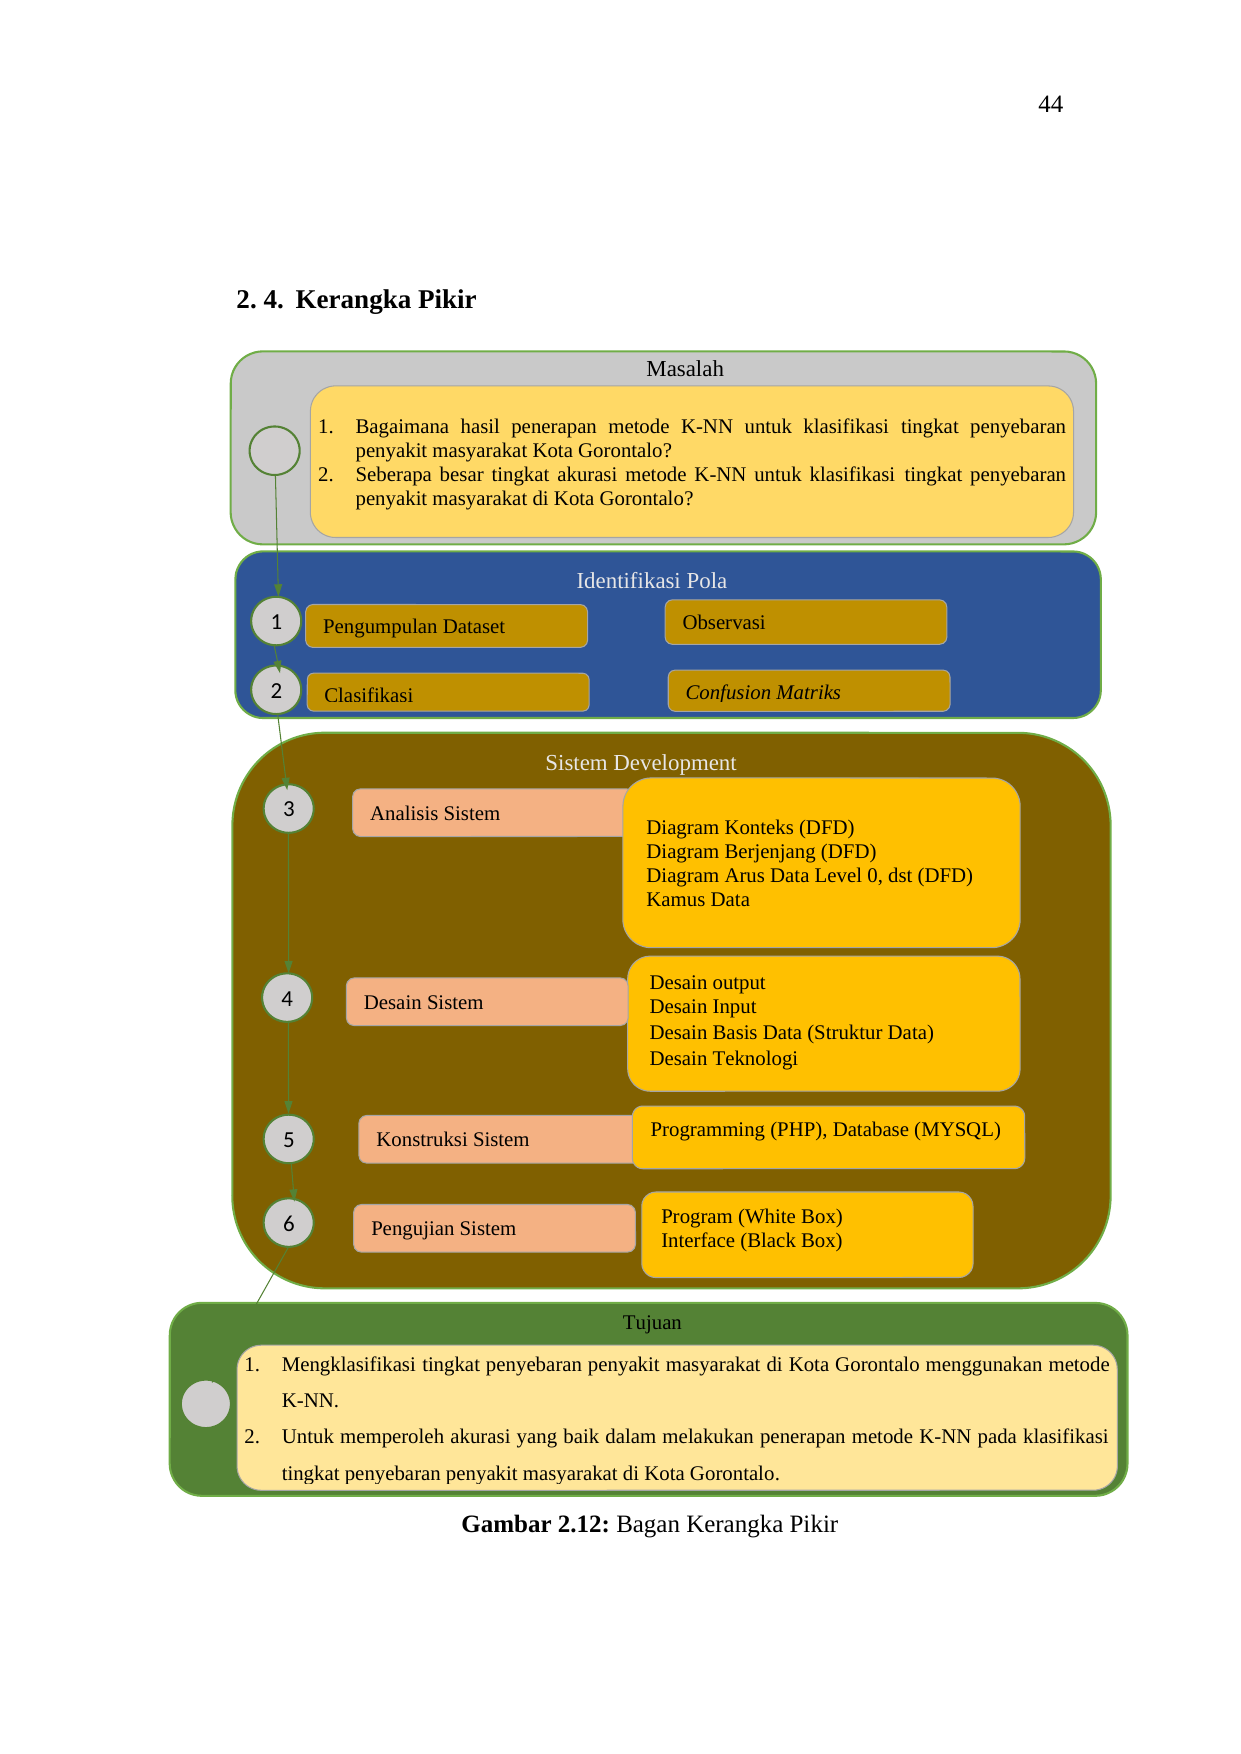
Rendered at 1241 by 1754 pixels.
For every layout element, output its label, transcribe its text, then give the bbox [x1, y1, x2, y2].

text Gambar 2.12: Bagan Kerangka Pikir [236, 1509, 1063, 1538]
subtitle Kerangka Pikir [236, 283, 1063, 314]
